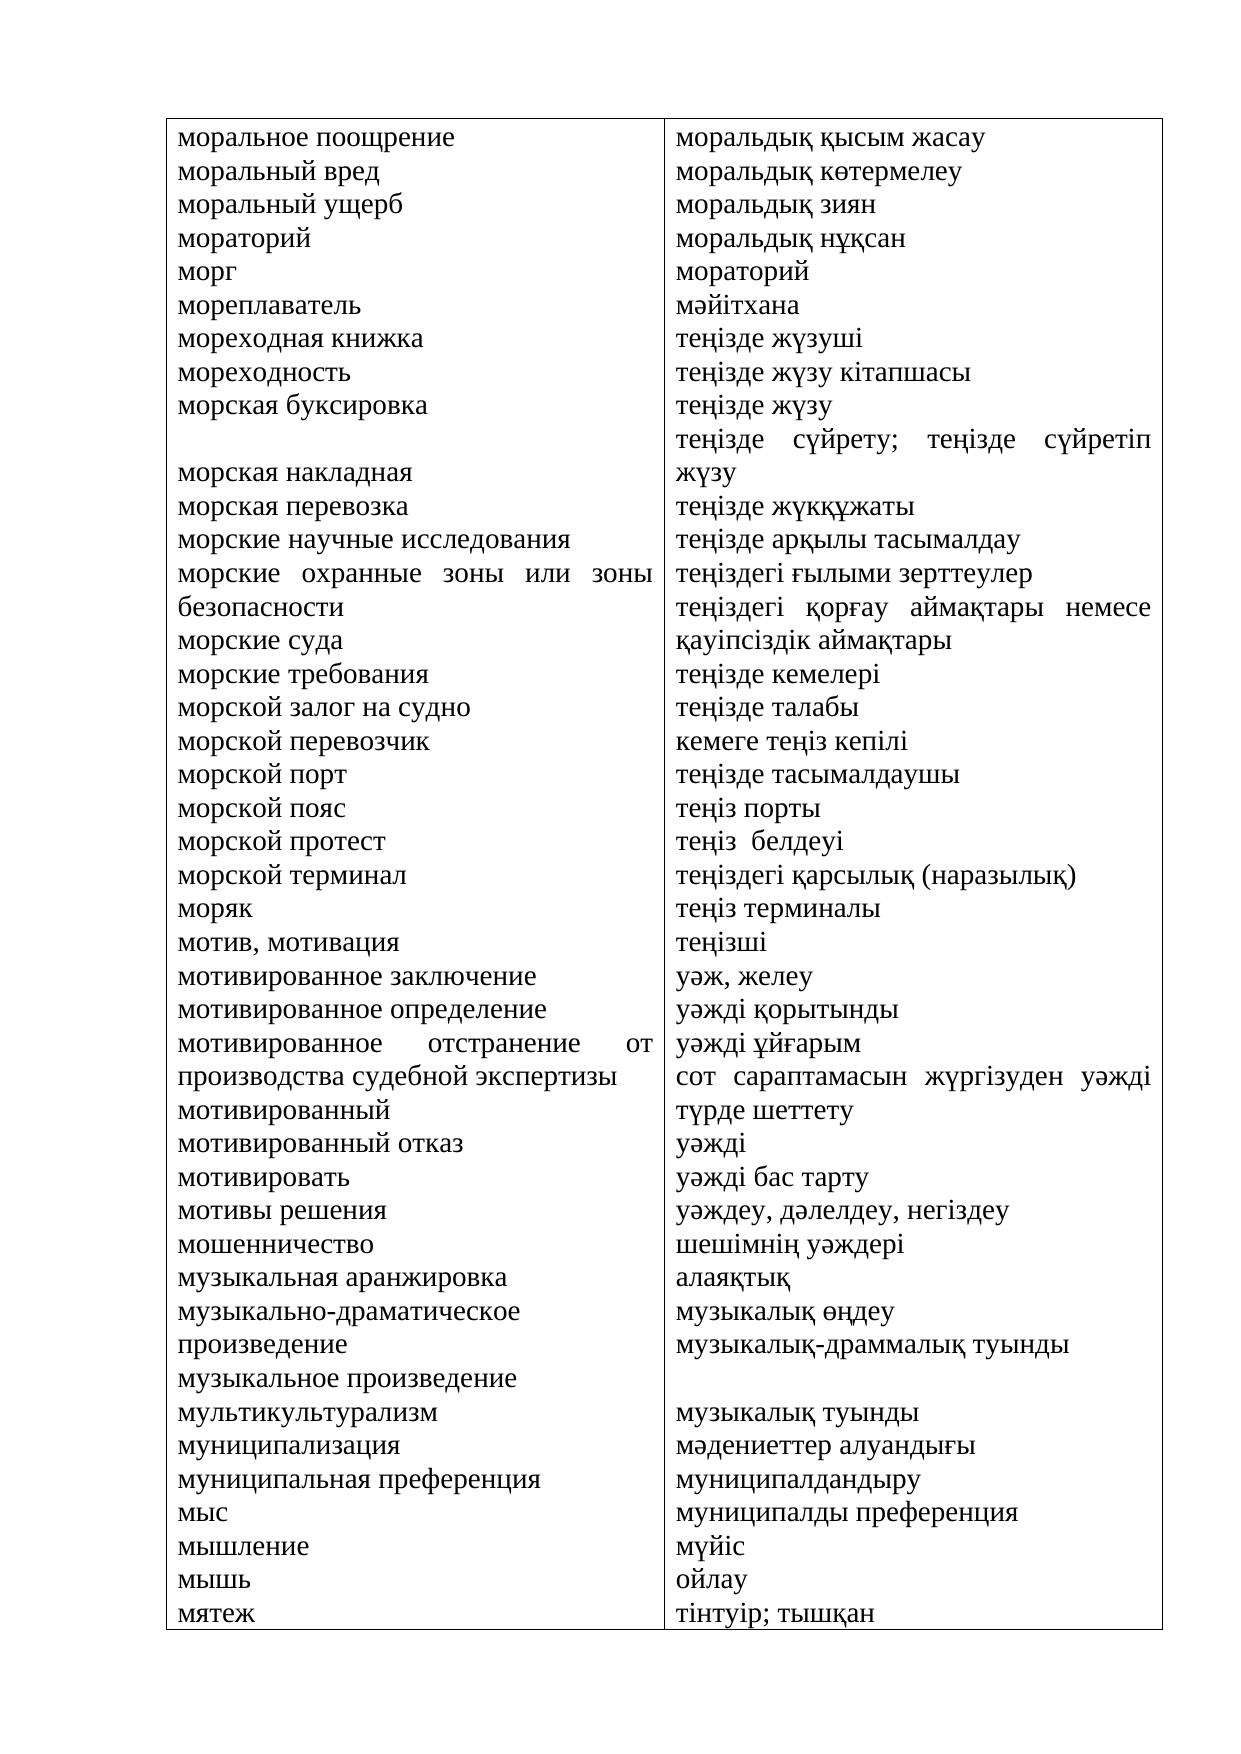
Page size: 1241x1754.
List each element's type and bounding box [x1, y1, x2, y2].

table_cell [167, 119, 664, 1628]
table_cell [665, 119, 1162, 1628]
